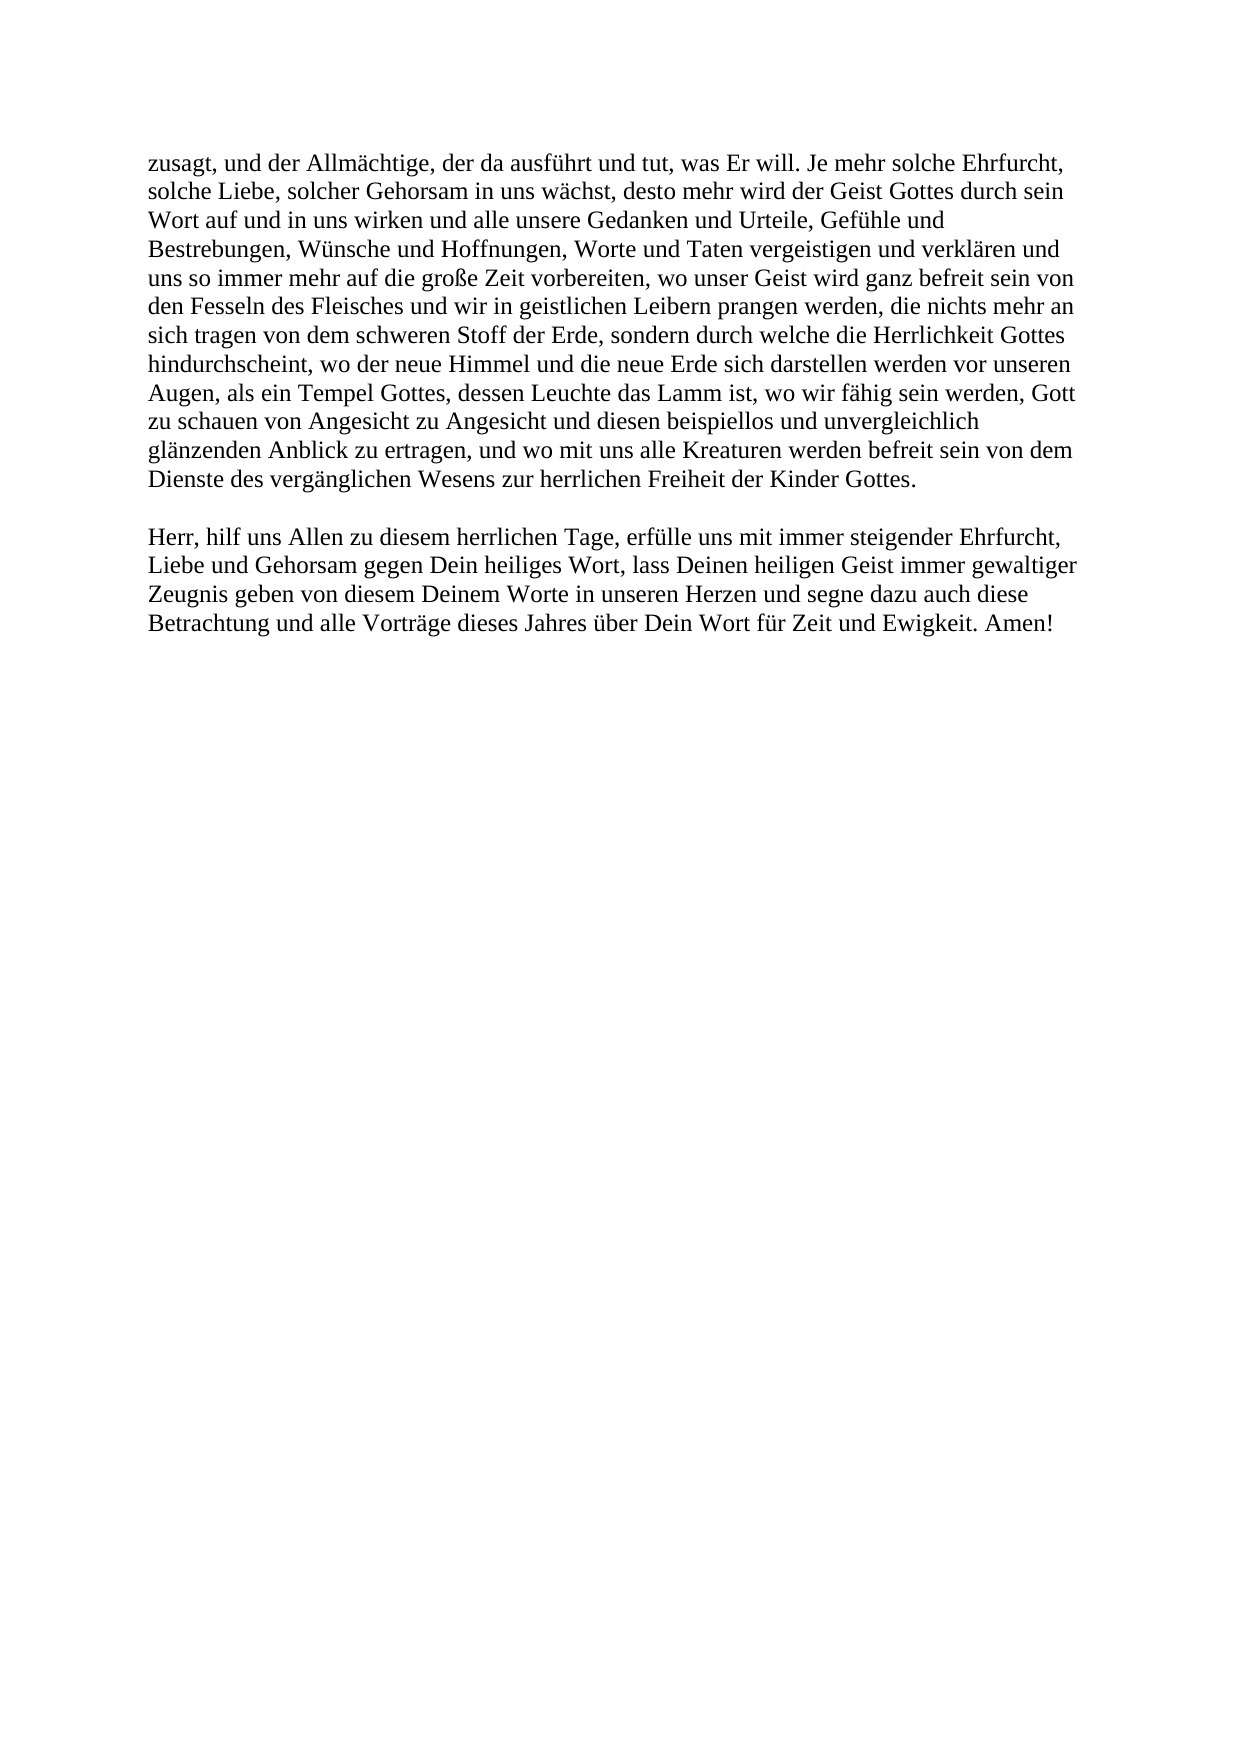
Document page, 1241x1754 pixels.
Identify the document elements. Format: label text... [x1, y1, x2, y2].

text Herr, hilf uns Allen zu diesem herrlichen Tage, erfülle uns mit immer steigender Ehrfurcht, Liebe und Gehorsam gegen Dein heiliges Wort, lass Deinen heiligen Geist immer gewaltiger Zeugnis geben von diesem Deinem Worte in unseren Herzen und segne dazu auch diese Betrachtung und alle Vorträge dieses Jahres über Dein Wort für Zeit und Ewigkeit. Amen! [148, 522, 1093, 637]
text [148, 148, 1093, 493]
